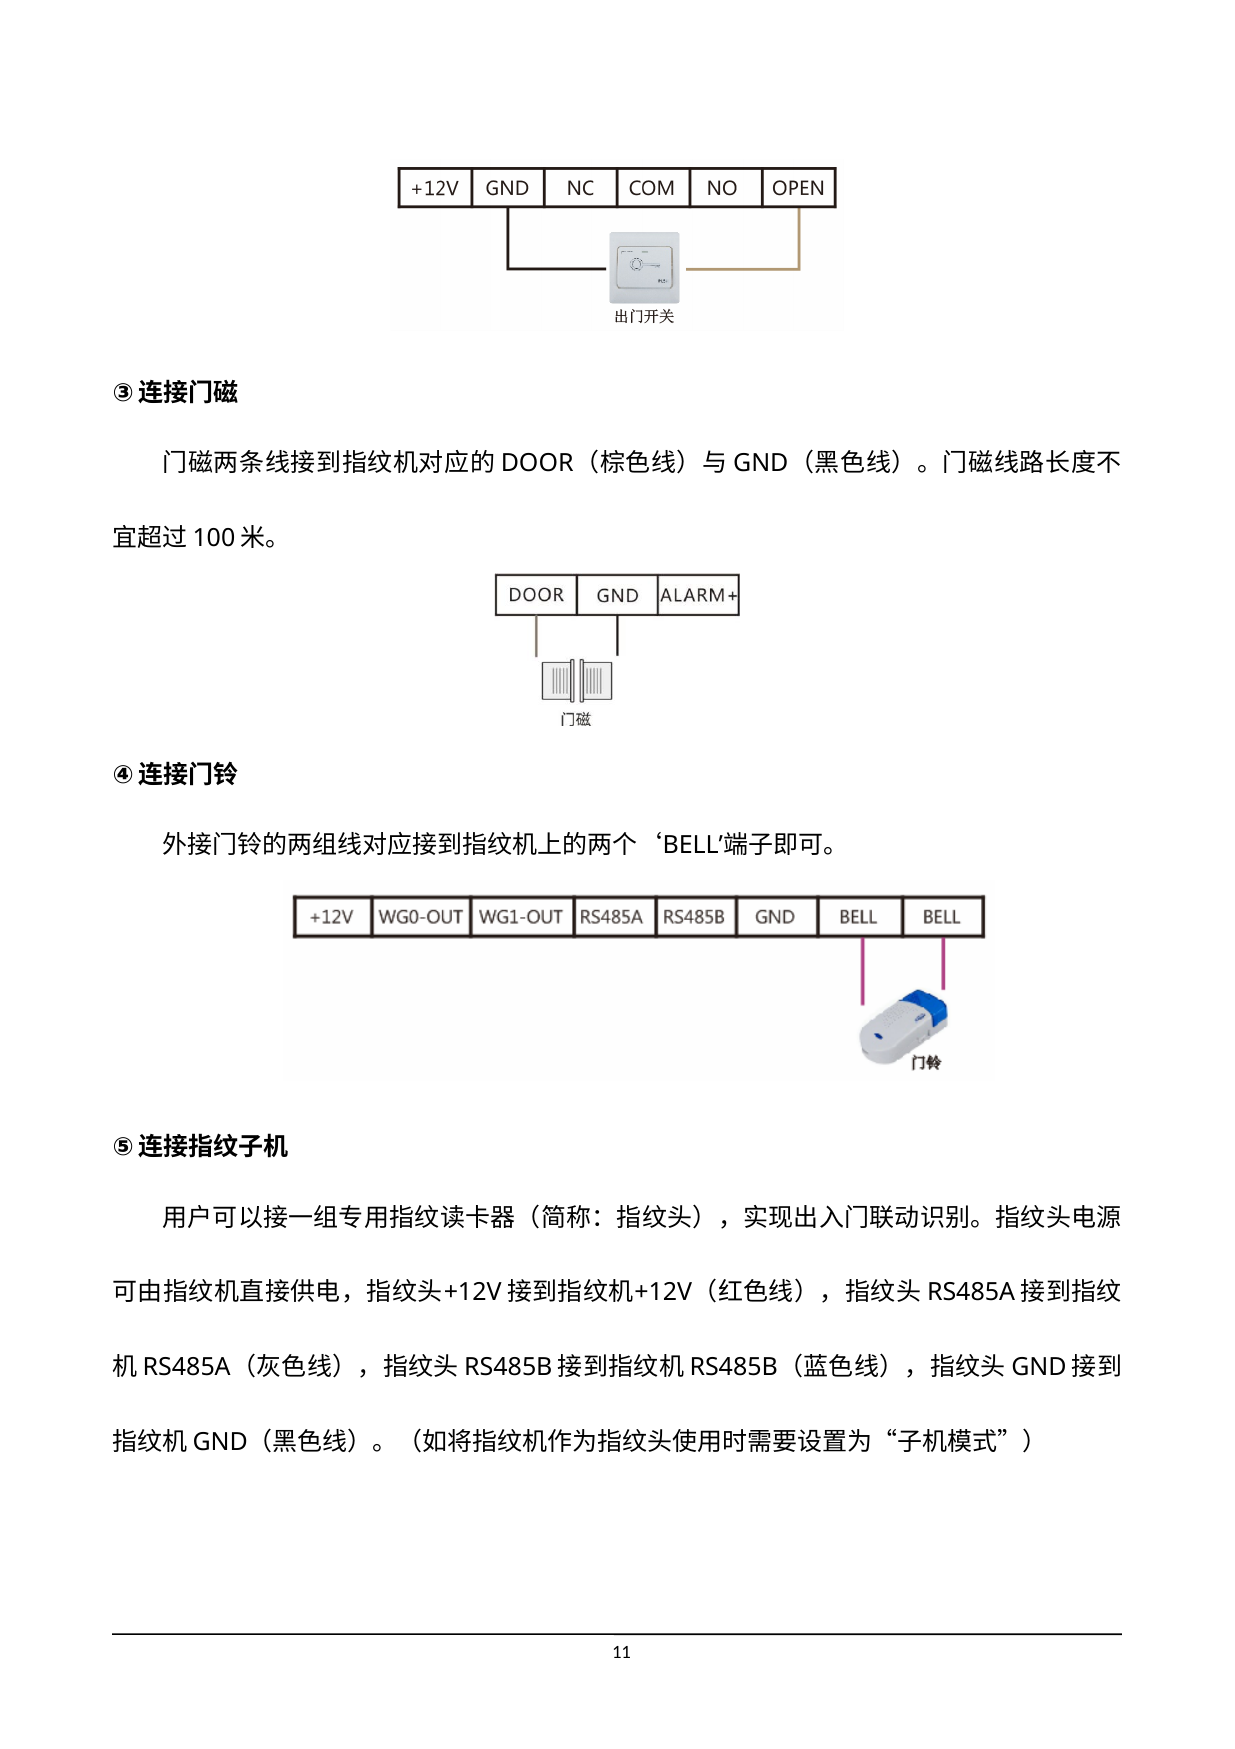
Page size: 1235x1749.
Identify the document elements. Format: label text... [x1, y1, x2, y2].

text 用户可以接一组专用指纹读卡器（简称：指纹头），实现出入门联动识别。指纹头电源可由指纹机直接供电，指纹头+12V接到指纹机+12V（红色线），指纹头RS485A接到指纹机RS485A（灰色线），指纹头RS485B接到指纹机RS485B（蓝色线），指纹头GND接到指纹机GND（黑色线）。（如将指纹机作为指纹头使用时需要设置为“子机模式”） [112, 1183, 1122, 1472]
text 门磁两条线接到指纹机对应的DOOR（棕色线）与GND（黑色线）。门磁线路长度不宜超过100米。 [112, 428, 1122, 568]
picture [494, 573, 740, 726]
picture [390, 159, 844, 331]
text ④连接门铃 [112, 740, 1122, 805]
text ③连接门磁 [112, 358, 1122, 423]
text 外接门铃的两组线对应接到指纹机上的两个‘BELL’端子即可。 [112, 810, 1122, 875]
text ⑤连接指纹子机 [112, 1112, 1122, 1177]
picture [283, 880, 995, 1081]
